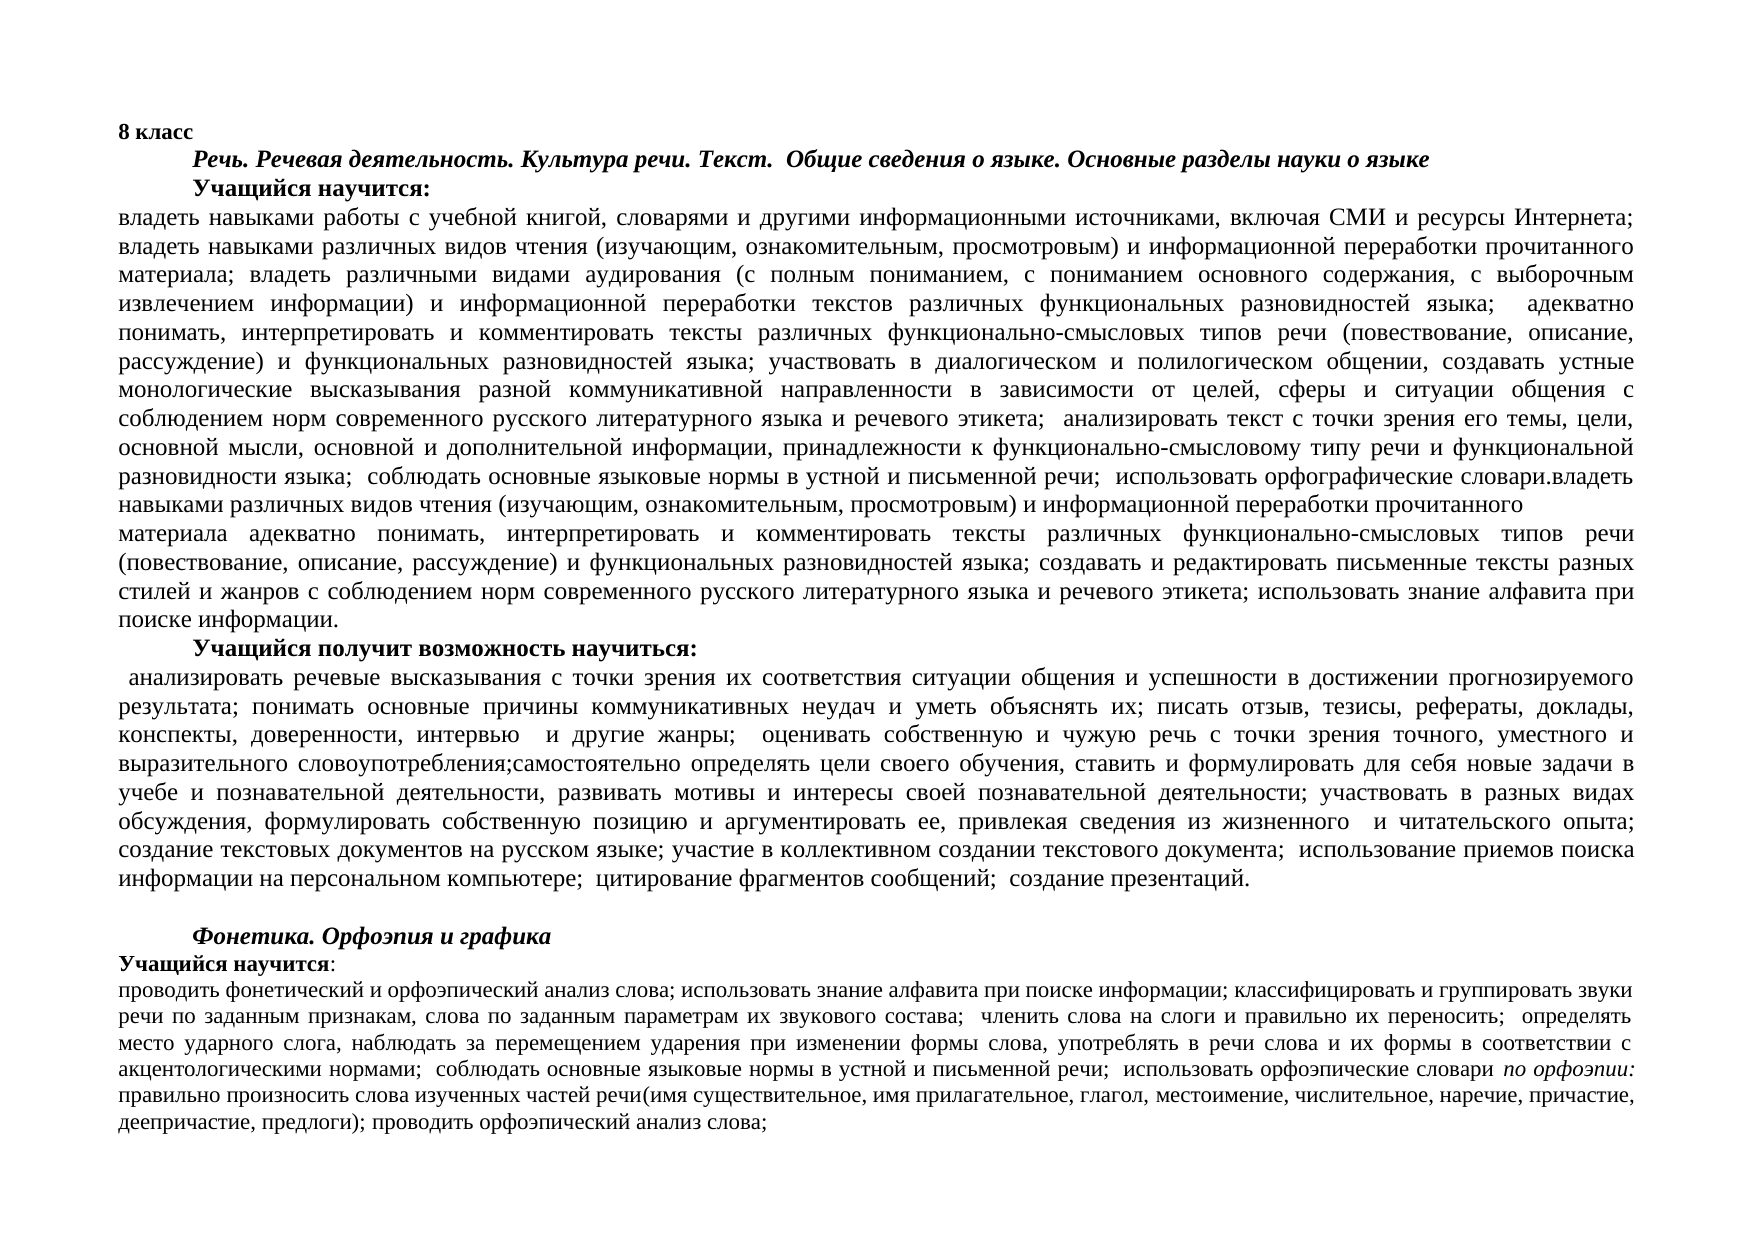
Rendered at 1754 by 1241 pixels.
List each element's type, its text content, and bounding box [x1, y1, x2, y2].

text Учащийся научится: [118, 949, 1636, 976]
text анализировать речевые высказывания с точки зрения их соответствия ситуации общения и успешности в достижении прогнозируемого результата; понимать основные причины коммуникативных неудач и уметь объяснять их; писать отзыв, тезисы, рефераты, доклады, конспекты, доверенности, интервью и другие жанры; оценивать собственную и чужую речь с точки зрения точного, уместного и выразительного словоупотребления;самостоятельно определять цели своего обучения, ставить и формулировать для себя новые задачи в учебе и познавательной деятельности, развивать мотивы и интересы своей познавательной деятельности; участвовать в разных видах обсуждения, формулировать собственную позицию и аргументировать ее, привлекая сведения из жизненного и читательского опыта; создание текстовых документов на русском языке; участие в коллективном создании текстового документа; использование приемов поиска информации на персональном компьютере; цитирование фрагментов сообщений; создание презентаций. [118, 662, 1636, 892]
text Учащийся получит возможность научиться: [118, 633, 1636, 662]
text Учащийся научится: [118, 173, 1636, 202]
text Фонетика. Орфоэпия и графика [118, 921, 1636, 949]
text материала адекватно понимать, интерпретировать и комментировать тексты различных функционально-смысловых типов речи (повествование, описание, рассуждение) и функциональных разновидностей языка; создавать и редактировать письменные тексты разных стилей и жанров с соблюдением норм современного русского литературного языка и речевого этикета; использовать знание алфавита при поиске информации. [118, 518, 1636, 633]
text Речь. Речевая деятельность. Культура речи. Текст. Общие сведения о языке. Основные разделы науки о языке [118, 144, 1636, 173]
text 8 класс [118, 118, 1636, 144]
text проводить фонетический и орфоэпический анализ слова; использовать знание алфавита при поиске информации; классифицировать и группировать звуки речи по заданным признакам, слова по заданным параметрам их звукового состава; членить слова на слоги и правильно их переносить; определять место ударного слога, наблюдать за перемещением ударения при изменении формы слова, употреблять в речи слова и их формы в соответствии с акцентологическими нормами; соблюдать основные языковые нормы в устной и письменной речи; использовать орфоэпические словари по орфоэпии: правильно произносить слова изученных частей речи(имя существительное, имя прилагательное, глагол, местоимение, числительное, наречие, причастие, деепричастие, предлоги); проводить орфоэпический анализ слова; [118, 976, 1636, 1134]
text владеть навыками работы с учебной книгой, словарями и другими информационными источниками, включая СМИ и ресурсы Интернета; владеть навыками различных видов чтения (изучающим, ознакомительным, просмотровым) и информационной переработки прочитанного материала; владеть различными видами аудирования (с полным пониманием, с пониманием основного содержания, с выборочным извлечением информации) и информационной переработки текстов различных функциональных разновидностей языка; адекватно понимать, интерпретировать и комментировать тексты различных функционально-смысловых типов речи (повествование, описание, рассуждение) и функциональных разновидностей языка; участвовать в диалогическом и полилогическом общении, создавать устные монологические высказывания разной коммуникативной направленности в зависимости от целей, сферы и ситуации общения с соблюдением норм современного русского литературного языка и речевого этикета; анализировать текст с точки зрения его темы, цели, основной мысли, основной и дополнительной информации, принадлежности к функционально-смысловому типу речи и функциональной разновидности языка; соблюдать основные языковые нормы в устной и письменной речи; использовать орфографические словари.владеть навыками различных видов чтения (изучающим, ознакомительным, просмотровым) и информационной переработки прочитанного [118, 202, 1636, 518]
